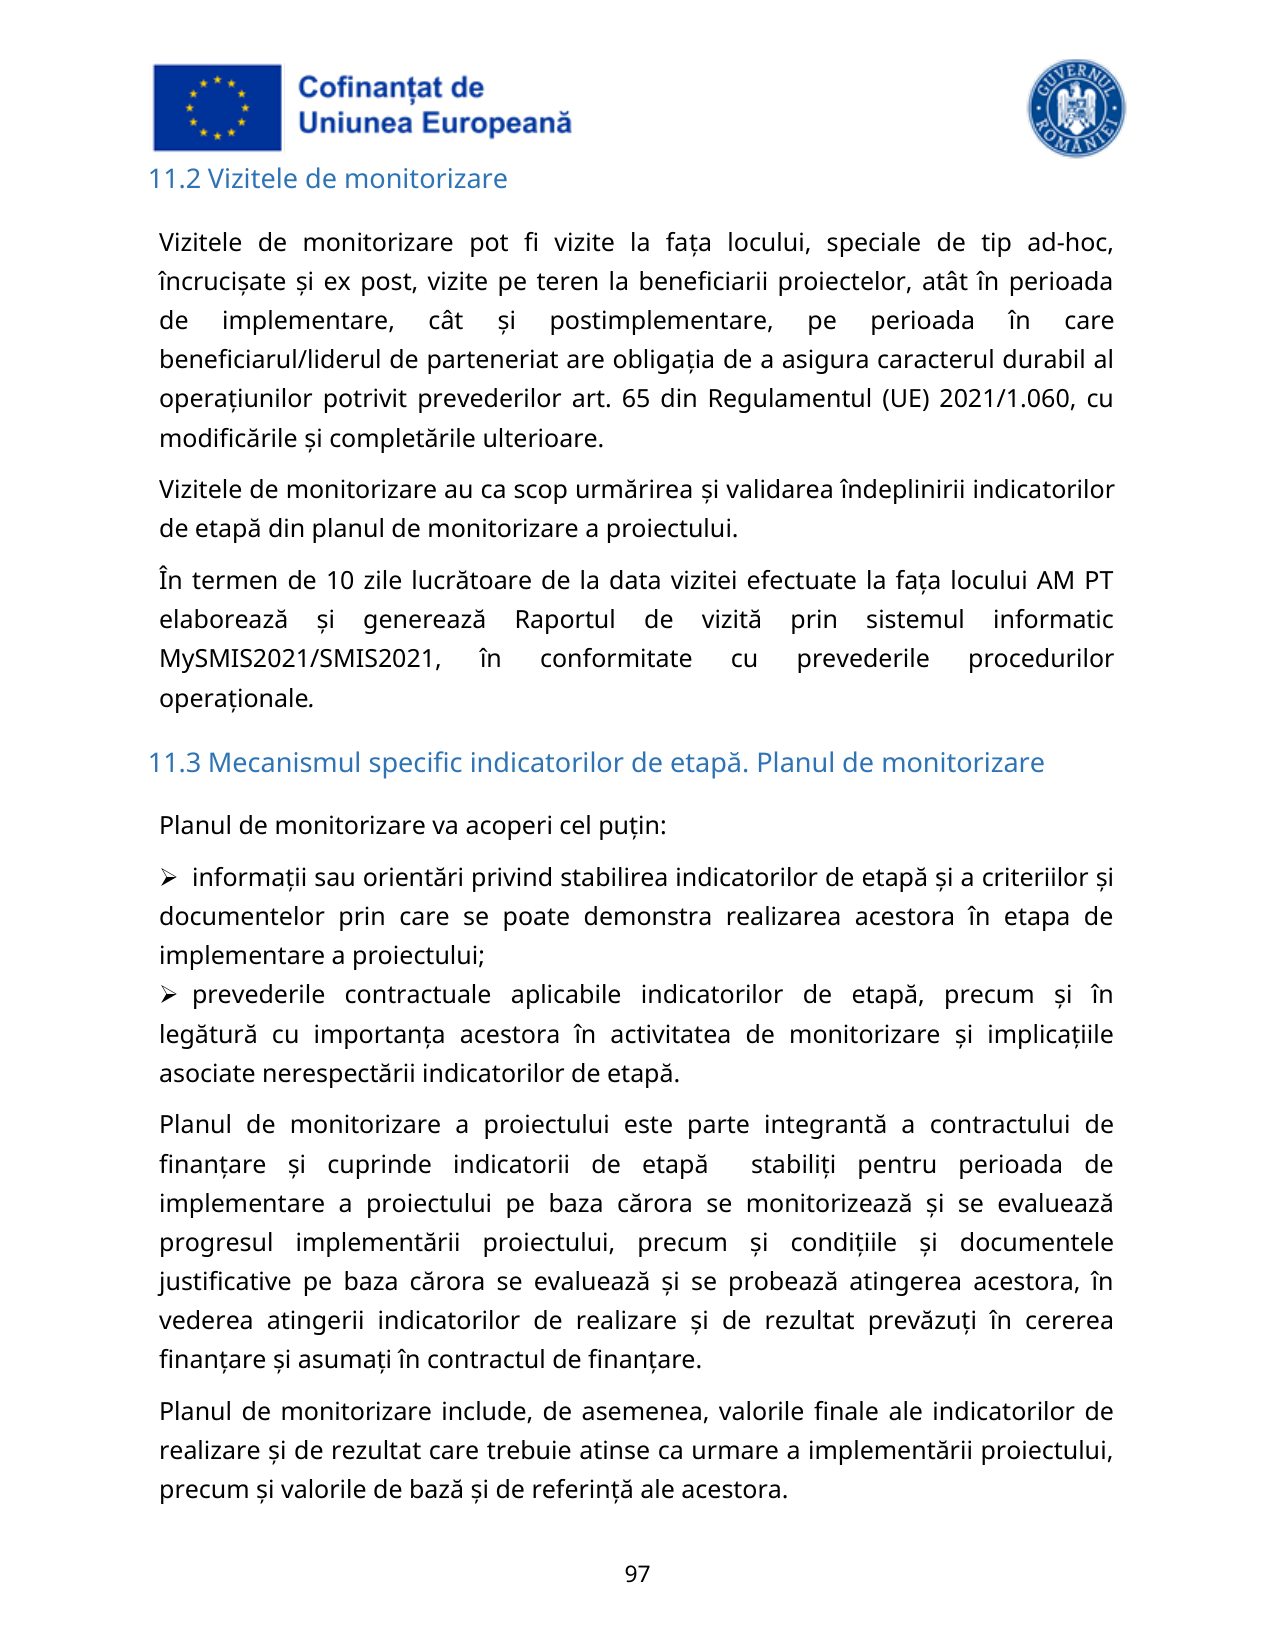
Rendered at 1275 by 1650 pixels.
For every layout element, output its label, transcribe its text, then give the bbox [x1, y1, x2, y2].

table_header Vizitele de monitorizare pot fi vizite la faţa locului, speciale de tip ad-hoc, încrucişate şi ex post, vizite pe teren la beneficiarii proiectelor, atât în perioada de implementare, cât şi postimplementare, pe perioada în care beneficiarul/liderul de parteneriat are obligaţia de a asigura caracterul durabil al operaţiunilor potrivit prevederilor art. 65 din Regulamentul (UE) 2021/1.060, cu modificările şi completările ulterioare. Vizitele de monitorizare au ca scop urmărirea şi validarea îndeplinirii indicatorilor de etapă din planul de monitorizare a proiectului. În termen de 10 zile lucrătoare de la data vizitei efectuate la fața locului AM PT elaborează și generează Raportul de vizită prin sistemul informatic MySMIS2021/SMIS2021, în conformitate cu prevederile procedurilor operaţionale. [148, 212, 1126, 731]
subtitle Vizitele de monitorizare [148, 160, 1127, 197]
subtitle Mecanismul specific indicatorilor de etapă. Planul de monitorizare [148, 743, 1127, 780]
picture [147, 59, 1128, 160]
